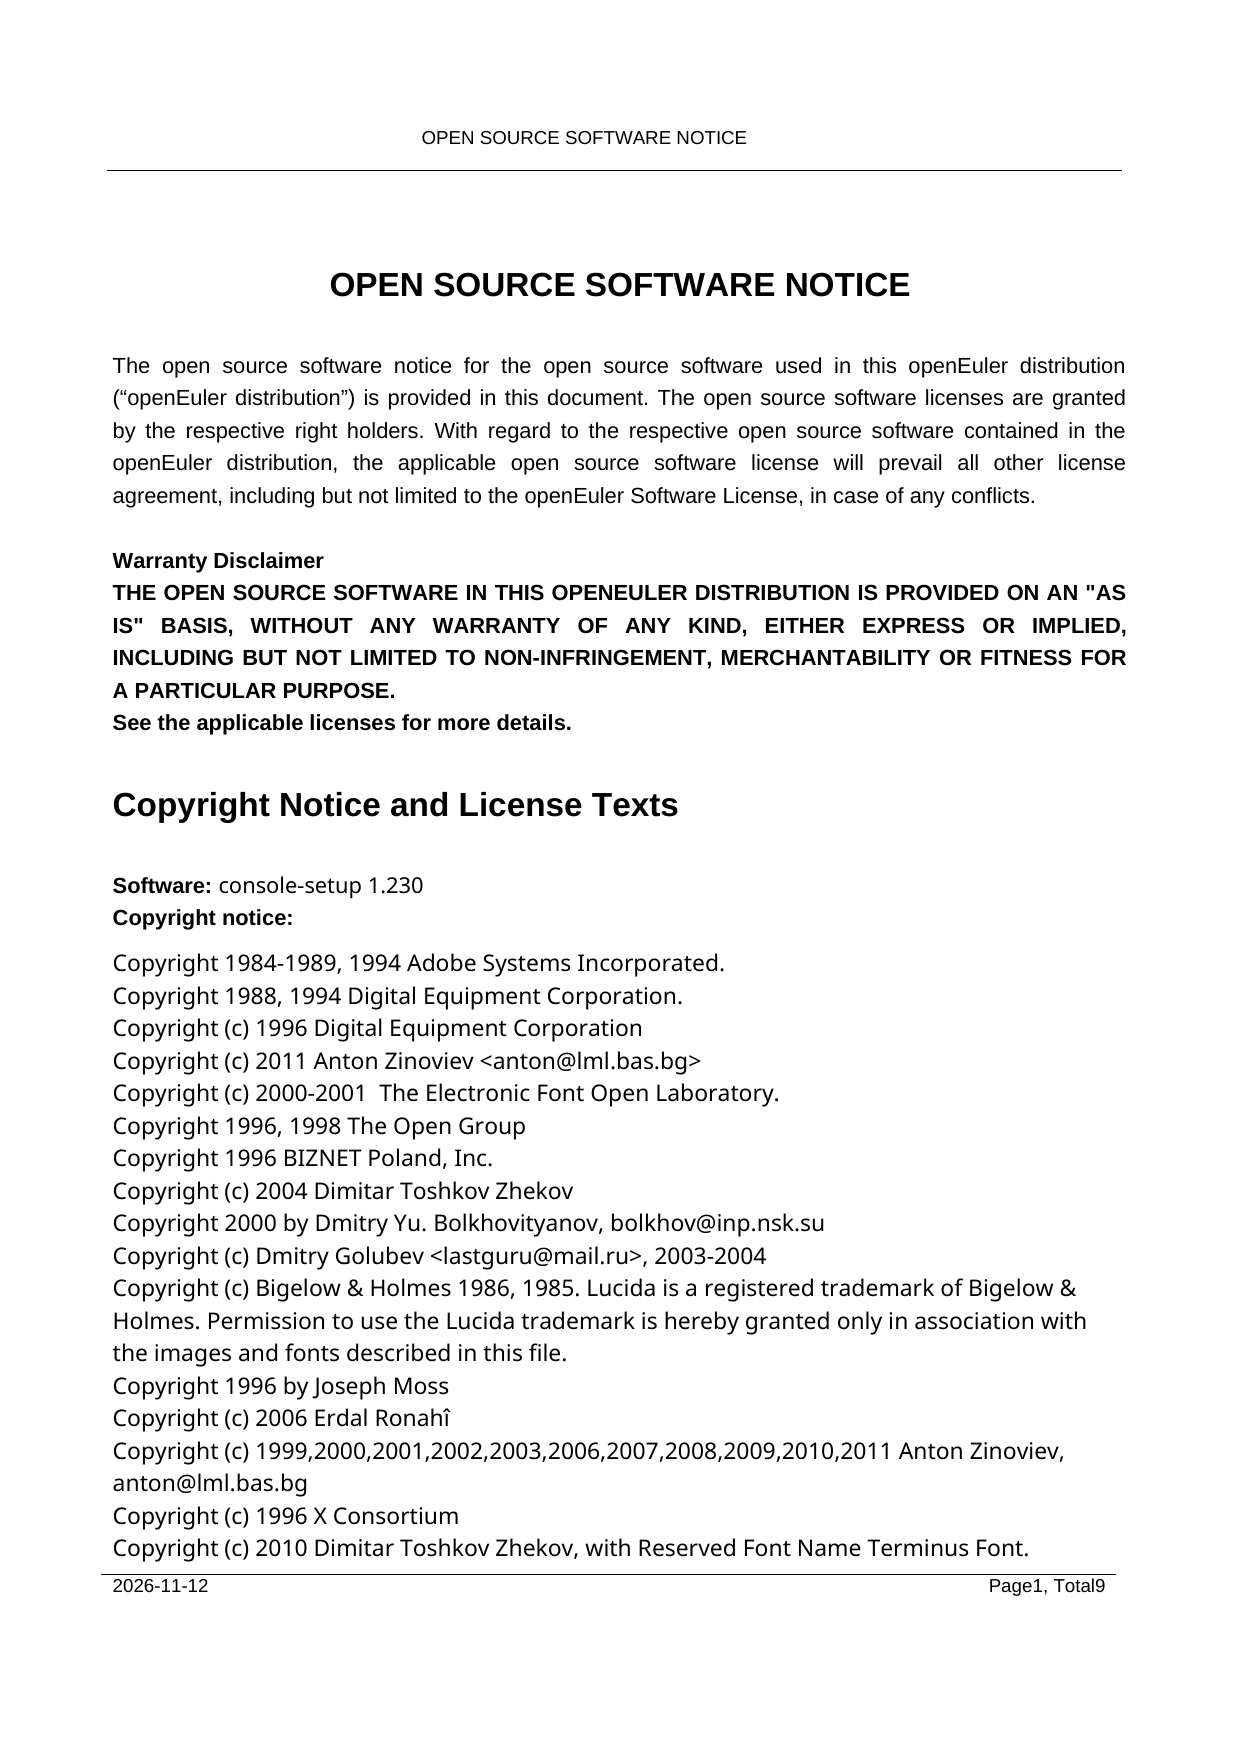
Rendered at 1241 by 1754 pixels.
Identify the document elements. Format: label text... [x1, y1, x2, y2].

title Software: console-setup 1.230 [112, 869, 1128, 901]
text Warranty Disclaimer [112, 544, 1128, 576]
text Copyright notice: [112, 901, 1128, 934]
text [112, 947, 1128, 1564]
text OPEN SOURCE SOFTWARE NOTICE [112, 251, 1128, 316]
text Copyright Notice and License Texts [112, 771, 1128, 836]
text THE OPEN SOURCE SOFTWARE IN THIS OPENEULER DISTRIBUTION IS PROVIDED ON AN "AS IS" BASIS, WITHOUT ANY WARRANTY OF ANY KIND, EITHER EXPRESS OR IMPLIED, INCLUDING BUT NOT LIMITED TO NON-INFRINGEMENT, MERCHANTABILITY OR FITNESS FOR A PARTICULAR PURPOSE. See the applicable licenses for more details. [112, 576, 1128, 739]
text The open source software notice for the open source software used in this openEuler distribution (“openEuler distribution”) is provided in this document. The open source software licenses are granted by the respective right holders. With regard to the respective open source software contained in the openEuler distribution, the applicable open source software license will prevail all other license agreement, including but not limited to the openEuler Software License, in case of any conflicts. [112, 349, 1128, 511]
